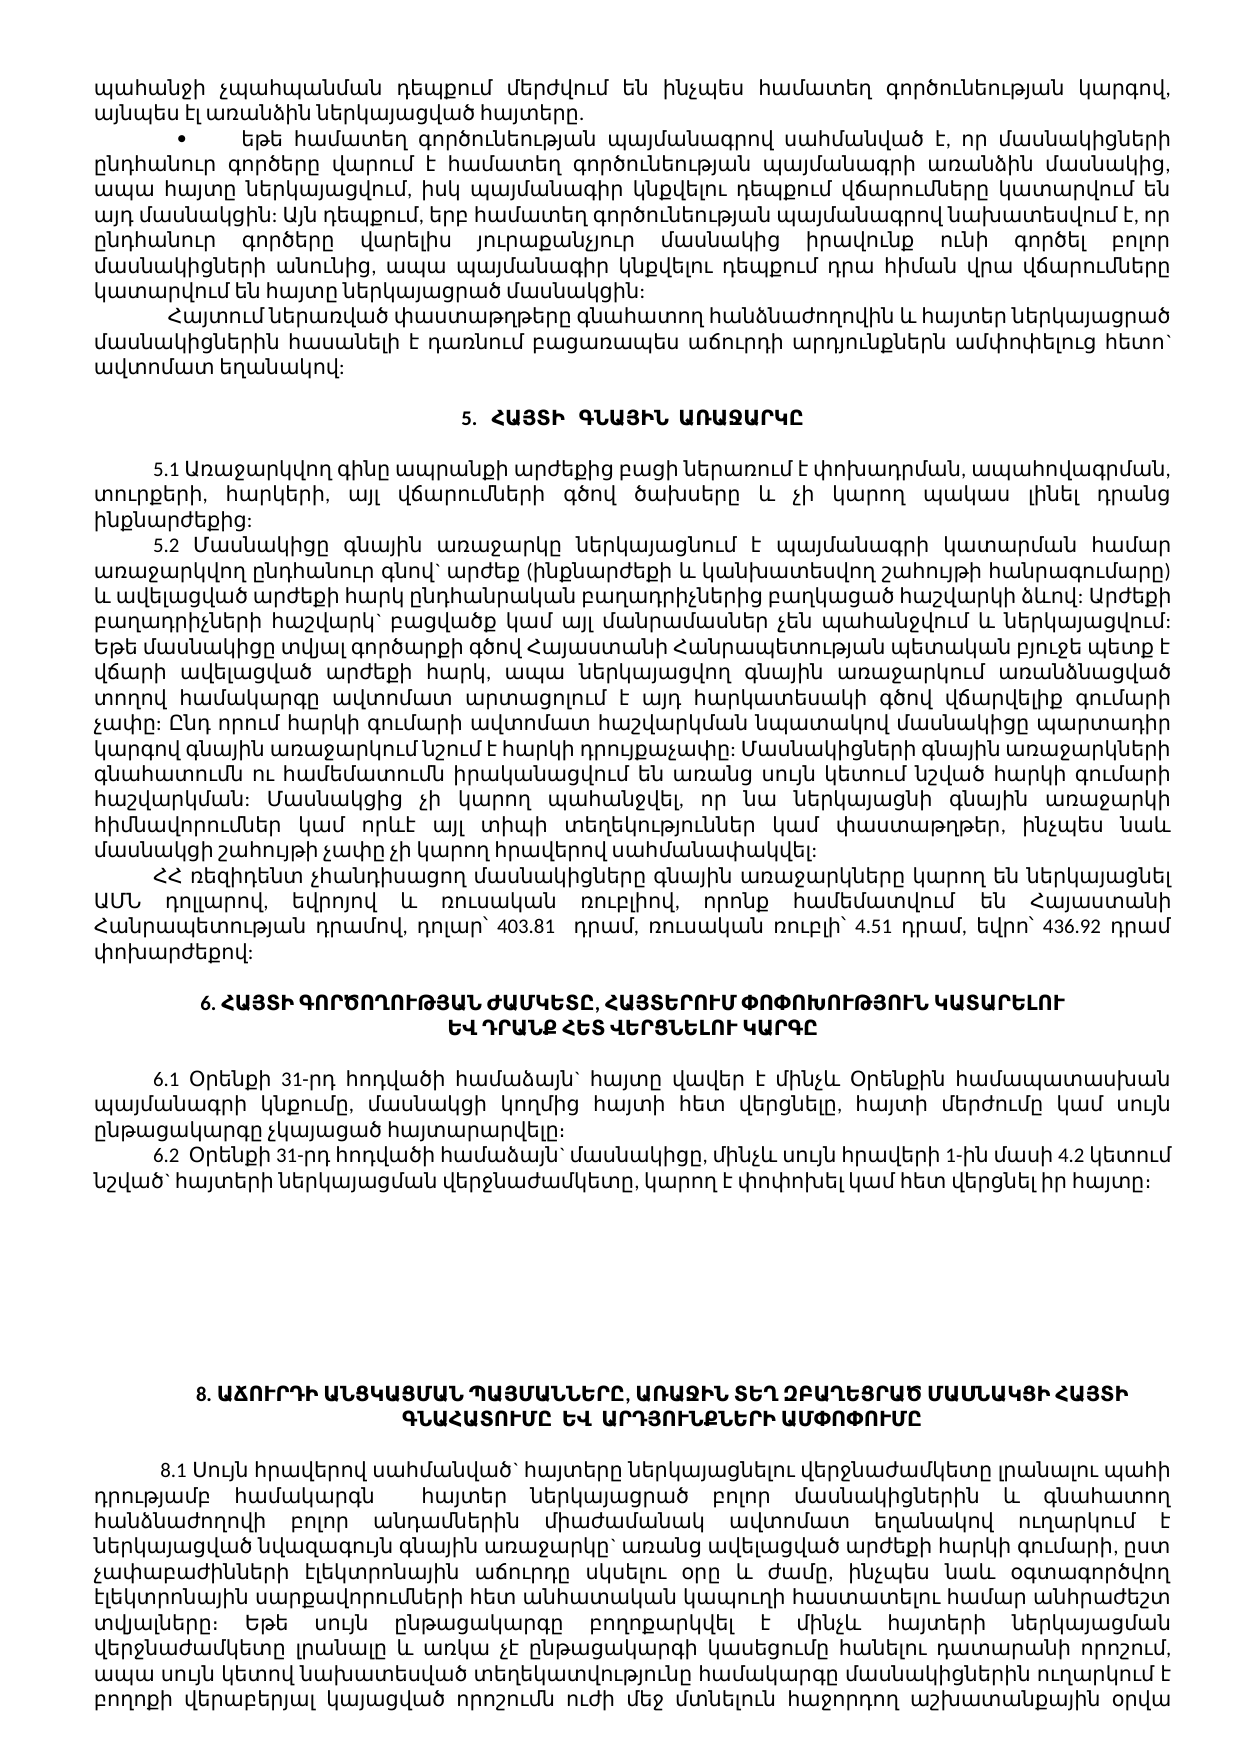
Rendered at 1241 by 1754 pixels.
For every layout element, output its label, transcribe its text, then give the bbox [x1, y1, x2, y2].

text Հայտում ներառված փաստաթղթերը գնահատող հանձնաժողովին և հայտեր ներկայացրած մասնակիցներին հասանելի է դառնում բացառապես աճուրդի արդյունքներն ամփոփելուց հետո` ավտոմատ եղանակով: [94, 304, 1171, 380]
text 6.2 Օրենքի 31-րդ հոդվածի համաձայն` մասնակիցը, մինչև սույն հրավերի 1-ին մասի 4.2 կետում նշված` հայտերի ներկայացման վերջնաժամկետը, կարող է փոփոխել կամ հետ վերցնել իր հայտը։ [94, 1142, 1171, 1193]
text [94, 1457, 1171, 1712]
text 5.1 Առաջարկվող գինը ապրանքի արժեքից բացի ներառում է փոխադրման, ապահովագրման, տուրքերի, հարկերի, այլ վճարումների գծով ծախսերը և չի կարող պակաս լինել դրանց ինքնարժեքից: [94, 456, 1171, 532]
text ԳՆԱՀԱՏՈՒՄԸ ԵՎ ԱՐԴՅՈՒՆՔՆԵՐԻ ԱՄՓՈՓՈՒՄԸ [94, 1407, 1171, 1432]
text 5. ՀԱՅՏԻ ԳՆԱՅԻՆ ԱՌԱՋԱՐԿԸ [94, 405, 1171, 431]
text ԵՎ ԴՐԱՆՔ ՀԵՏ ՎԵՐՑՆԵԼՈՒ ԿԱՐԳԸ [94, 1015, 1171, 1041]
text 8. ԱՃՈՒՐԴԻ ԱՆՑԿԱՑՄԱՆ ՊԱՅՄԱՆՆԵՐԸ, ԱՌԱՋԻՆ ՏԵՂ ԶԲԱՂԵՑՐԱԾ ՄԱՍՆԱԿՑԻ ՀԱՅՏԻ [94, 1381, 1171, 1407]
text 6.1 Օրենքի 31-րդ հոդվածի համաձայն` հայտը վավեր է մինչև Օրենքին համապատասխան պայմանագրի կնքումը, մասնակցի կողմից հայտի հետ վերցնելը, հայտի մերժումը կամ սույն ընթացակարգը չկայացած հայտարարվելը։ [94, 1066, 1171, 1142]
list եթե համատեղ գործունեության պայմանագրով սահմանված է, որ մասնակիցների ընդհանուր գործերը վարում է համատեղ գործունեության պայմանագրի առանձին մասնակից, ապա հայտը ներկայացվում, իսկ պայմանագիր կնքվելու դեպքում վճարումները կատարվում են այդ մասնակցին: Այն դեպքում, երբ համատեղ գործունեության պայմանագրով նախատեսվում է, որ ընդհանուր գործերը վարելիս յուրաքանչյուր մասնակից իրավունք ունի գործել բոլոր մասնակիցների անունից, ապա պայմանագիր կնքվելու դեպքում դրա հիման վրա վճարումները կատարվում են հայտը ներկայացրած մասնակցին: [94, 126, 1171, 304]
text 6. ՀԱՅՏԻ ԳՈՐԾՈՂՈՒԹՅԱՆ ԺԱՄԿԵՏԸ, ՀԱՅՏԵՐՈՒՄ ՓՈՓՈԽՈՒԹՅՈՒՆ ԿԱՏԱՐԵԼՈՒ [94, 990, 1171, 1015]
text 5.2 Մասնակիցը գնային առաջարկը ներկայացնում է պայմանագրի կատարման համար առաջարկվող ընդհանուր գնով` արժեք (ինքնարժեքի և կանխատեսվող շահույթի հանրագումարը) և ավելացված արժեքի հարկ ընդհանրական բաղադրիչներից բաղկացած հաշվարկի ձևով: Արժեքի բաղադրիչների հաշվարկ` բացվածք կամ այլ մանրամասներ չեն պահանջվում և ներկայացվում: Եթե մասնակիցը տվյալ գործարքի գծով Հայաստանի Հանրապետության պետական բյուջե պետք է վճարի ավելացված արժեքի հարկ, ապա ներկայացվող գնային առաջարկում առանձնացված տողով համակարգը ավտոմատ արտացոլում է այդ հարկատեսակի գծով վճարվելիք գումարի չափը: Ընդ որում հարկի գումարի ավտոմատ հաշվարկման նպատակով մասնակիցը պարտադիր կարգով գնային առաջարկում նշում է հարկի դրույքաչափը: Մասնակիցների գնային առաջարկների գնահատումն ու համեմատումն իրականացվում են առանց սույն կետում նշված հարկի գումարի հաշվարկման: Մասնակցից չի կարող պահանջվել, որ նա ներկայացնի գնային առաջարկի հիմնավորումներ կամ որևէ այլ տիպի տեղեկություններ կամ փաստաթղթեր, ինչպես նաև մասնակցի շահույթի չափը չի կարող հրավերով սահմանափակվել: [94, 532, 1171, 863]
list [94, 75, 1171, 126]
text ՀՀ ռեզիդենտ չհանդիսացող մասնակիցները գնային առաջարկները կարող են ներկայացնել ԱՄՆ դոլլարով, եվրոյով և ռուսական ռուբլիով, որոնք համեմատվում են Հայաստանի Հանրապետության դրամով, դոլար՝ 403.81 դրամ, ռուսական ռուբլի՝ 4.51 դրամ, եվրո՝ 436.92 դրամ փոխարժեքով: [94, 863, 1171, 964]
